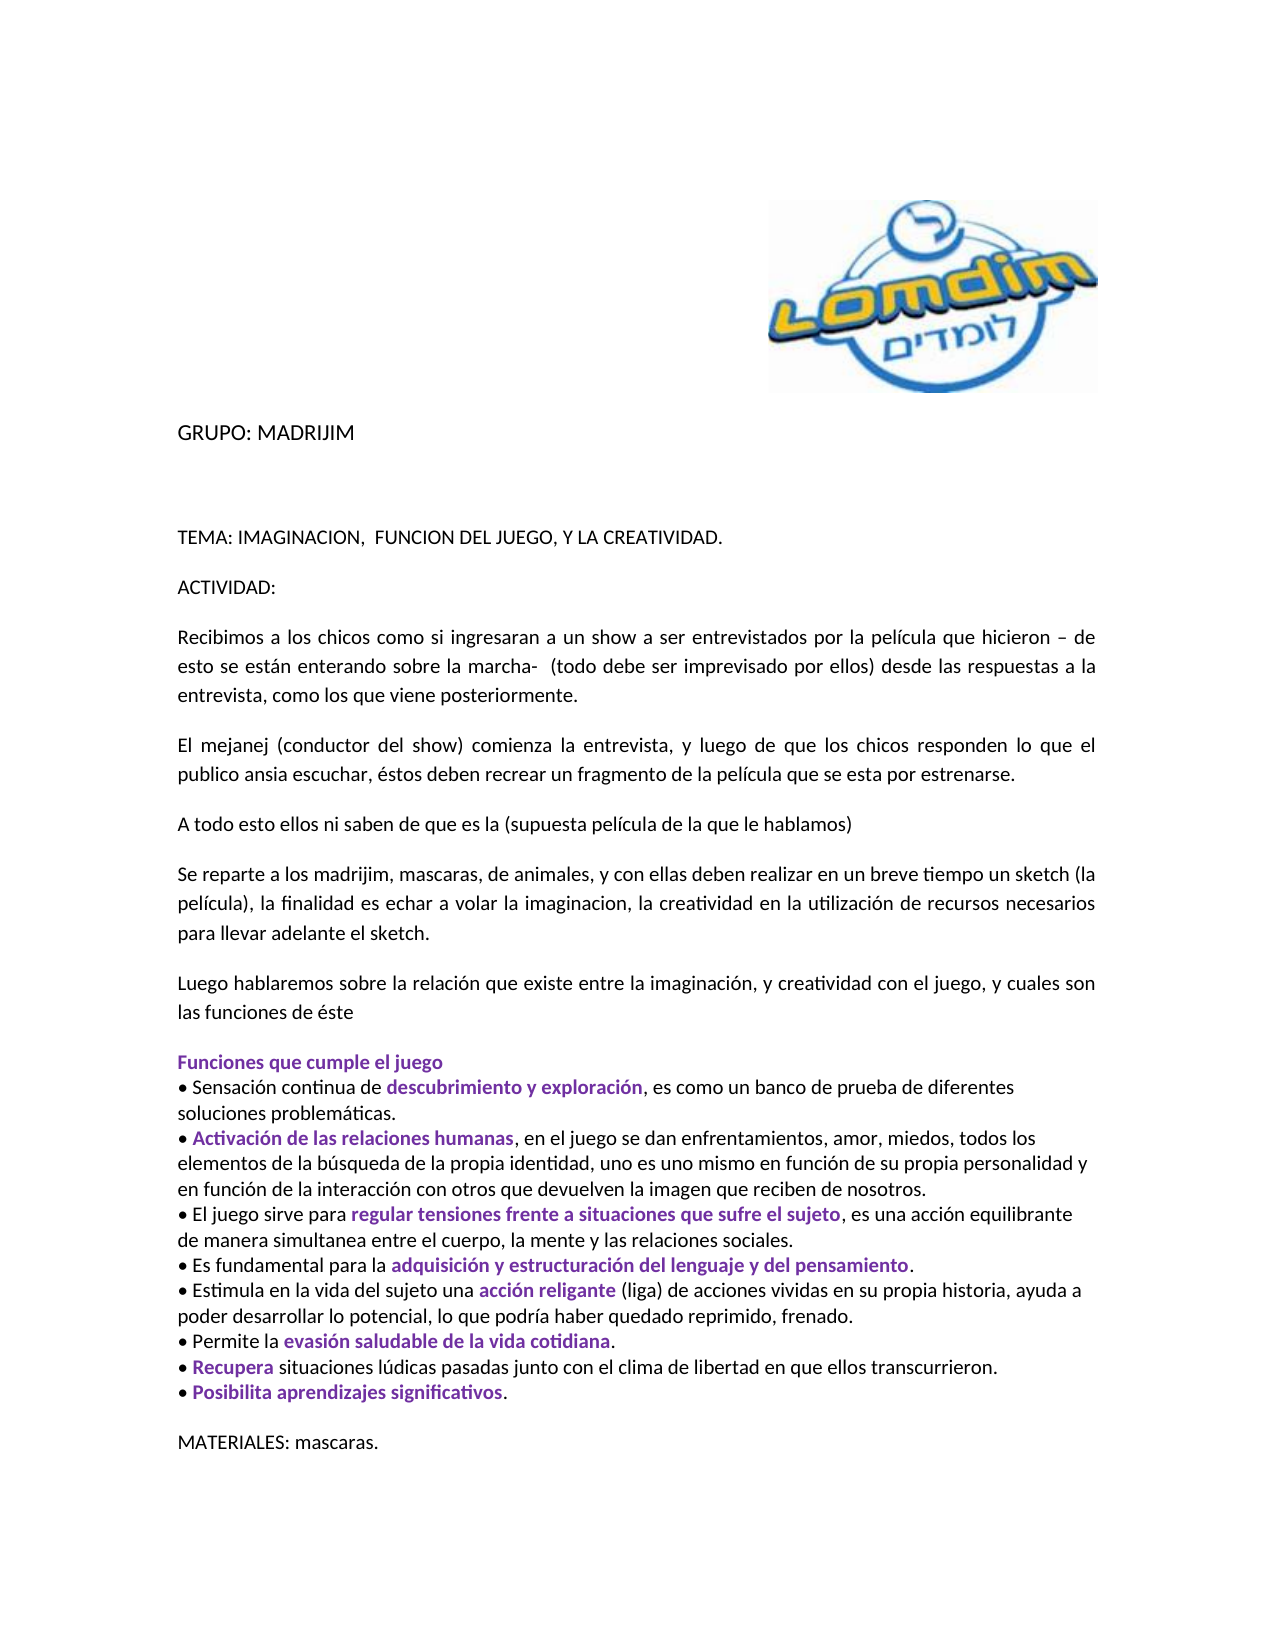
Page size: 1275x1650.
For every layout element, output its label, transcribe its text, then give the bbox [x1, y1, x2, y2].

text • Posibilita aprendizajes significativos. [177, 1379, 1098, 1405]
text • Es fundamental para la adquisición y estructuración del lenguaje y del pensamiento. [177, 1252, 1098, 1278]
text MATERIALES: mascaras. [177, 1429, 1098, 1455]
text • Estimula en la vida del sujeto una acción religante (liga) de acciones vividas en su propia historia, ayuda a poder desarrollar lo potencial, lo que podría haber quedado reprimido, frenado. [177, 1278, 1098, 1328]
text ACTIVIDAD: [177, 574, 1098, 599]
text Luego hablaremos sobre la relación que existe entre la imaginación, y creatividad con el juego, y cuales son las funciones de éste [177, 970, 1098, 1024]
picture [768, 200, 1098, 393]
text • Activación de las relaciones humanas, en el juego se dan enfrentamientos, amor, miedos, todos los elementos de la búsqueda de la propia identidad, uno es uno mismo en función de su propia personalidad y en función de la interacción con otros que devuelven la imagen que reciben de nosotros. [177, 1125, 1098, 1201]
text • Recupera situaciones lúdicas pasadas junto con el clima de libertad en que ellos transcurrieron. [177, 1354, 1098, 1379]
text TEMA: IMAGINACION, FUNCION DEL JUEGO, Y LA CREATIVIDAD. [177, 524, 1098, 549]
text A todo esto ellos ni saben de que es la (supuesta película de la que le hablamos) [177, 811, 1098, 837]
text GRUPO: MADRIJIM [177, 418, 1098, 446]
text • El juego sirve para regular tensiones frente a situaciones que sufre el sujeto, es una acción equilibrante de manera simultanea entre el cuerpo, la mente y las relaciones sociales. [177, 1201, 1098, 1252]
text Se reparte a los madrijim, mascaras, de animales, y con ellas deben realizar en un breve tiempo un sketch (la película), la finalidad es echar a volar la imaginacion, la creatividad en la utilización de recursos necesarios para llevar adelante el sketch. [177, 861, 1098, 945]
text El mejanej (conductor del show) comienza la entrevista, y luego de que los chicos responden lo que el publico ansia escuchar, éstos deben recrear un fragmento de la película que se esta por estrenarse. [177, 732, 1098, 787]
text Funciones que cumple el juego [177, 1049, 1098, 1074]
text • Sensación continua de descubrimiento y exploración, es como un banco de prueba de diferentes soluciones problemáticas. [177, 1074, 1098, 1125]
text • Permite la evasión saludable de la vida cotidiana. [177, 1328, 1098, 1354]
text Recibimos a los chicos como si ingresaran a un show a ser entrevistados por la película que hicieron – de esto se están enterando sobre la marcha- (todo debe ser imprevisado por ellos) desde las respuestas a la entrevista, como los que viene posteriormente. [177, 624, 1098, 708]
